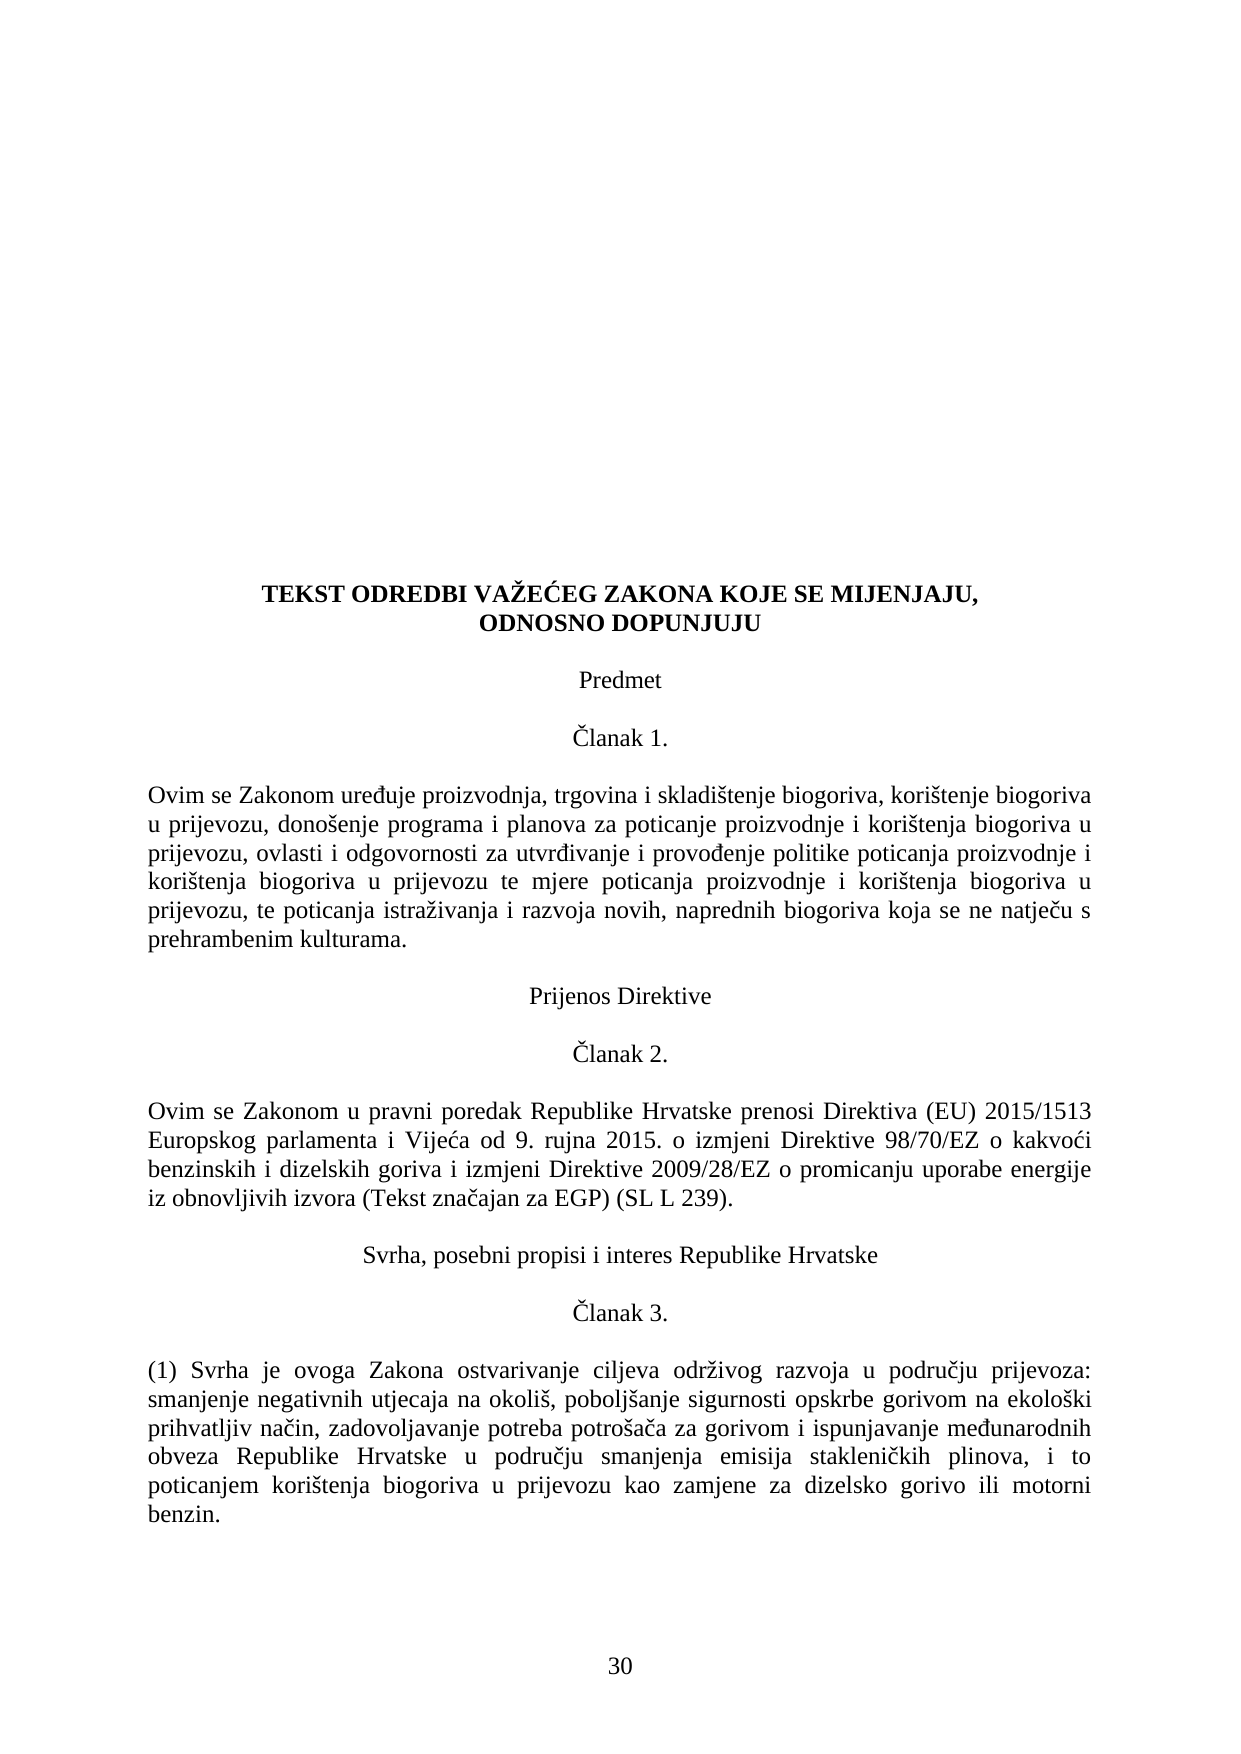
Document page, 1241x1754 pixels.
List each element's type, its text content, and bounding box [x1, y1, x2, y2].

text Ovim se Zakonom uređuje proizvodnja, trgovina i skladištenje biogoriva, korištenje biogoriva u prijevozu, donošenje programa i planova za poticanje proizvodnje i korištenja biogoriva u prijevozu, ovlasti i odgovornosti za utvrđivanje i provođenje politike poticanja proizvodnje i korištenja biogoriva u prijevozu te mjere poticanja proizvodnje i korištenja biogoriva u prijevozu, te poticanja istraživanja i razvoja novih, naprednih biogoriva koja se ne natječu s prehrambenim kulturama. [148, 780, 1093, 953]
text Ovim se Zakonom u pravni poredak Republike Hrvatske prenosi Direktiva (EU) 2015/1513 Europskog parlamenta i Vijeća od 9. rujna 2015. o izmjeni Direktive 98/70/EZ o kakvoći benzinskih i dizelskih goriva i izmjeni Direktive 2009/28/EZ o promicanju uporabe energije iz obnovljivih izvora (Tekst značajan za EGP) (SL L 239). [148, 1096, 1093, 1211]
text Članak 3. [148, 1298, 1093, 1326]
text Svrha, posebni propisi i interes Republike Hrvatske [148, 1240, 1093, 1269]
text Članak 2. [148, 1039, 1093, 1068]
text ODNOSNO DOPUNJUJU [148, 608, 1093, 636]
text Članak 1. [148, 723, 1093, 751]
text (1) Svrha je ovoga Zakona ostvarivanje ciljeva održivog razvoja u području prijevoza: smanjenje negativnih utjecaja na okoliš, poboljšanje sigurnosti opskrbe gorivom na ekološki prihvatljiv način, zadovoljavanje potreba potrošača za gorivom i ispunjavanje međunarodnih obveza Republike Hrvatske u području smanjenja emisija stakleničkih plinova, i to poticanjem korištenja biogoriva u prijevozu kao zamjene za dizelsko gorivo ili motorni benzin. [148, 1355, 1093, 1528]
text Prijenos Direktive [148, 981, 1093, 1010]
text TEKST ODREDBI VAŽEĆEG ZAKONA KOJE SE MIJENJAJU, [148, 579, 1093, 608]
text Predmet [148, 665, 1093, 694]
